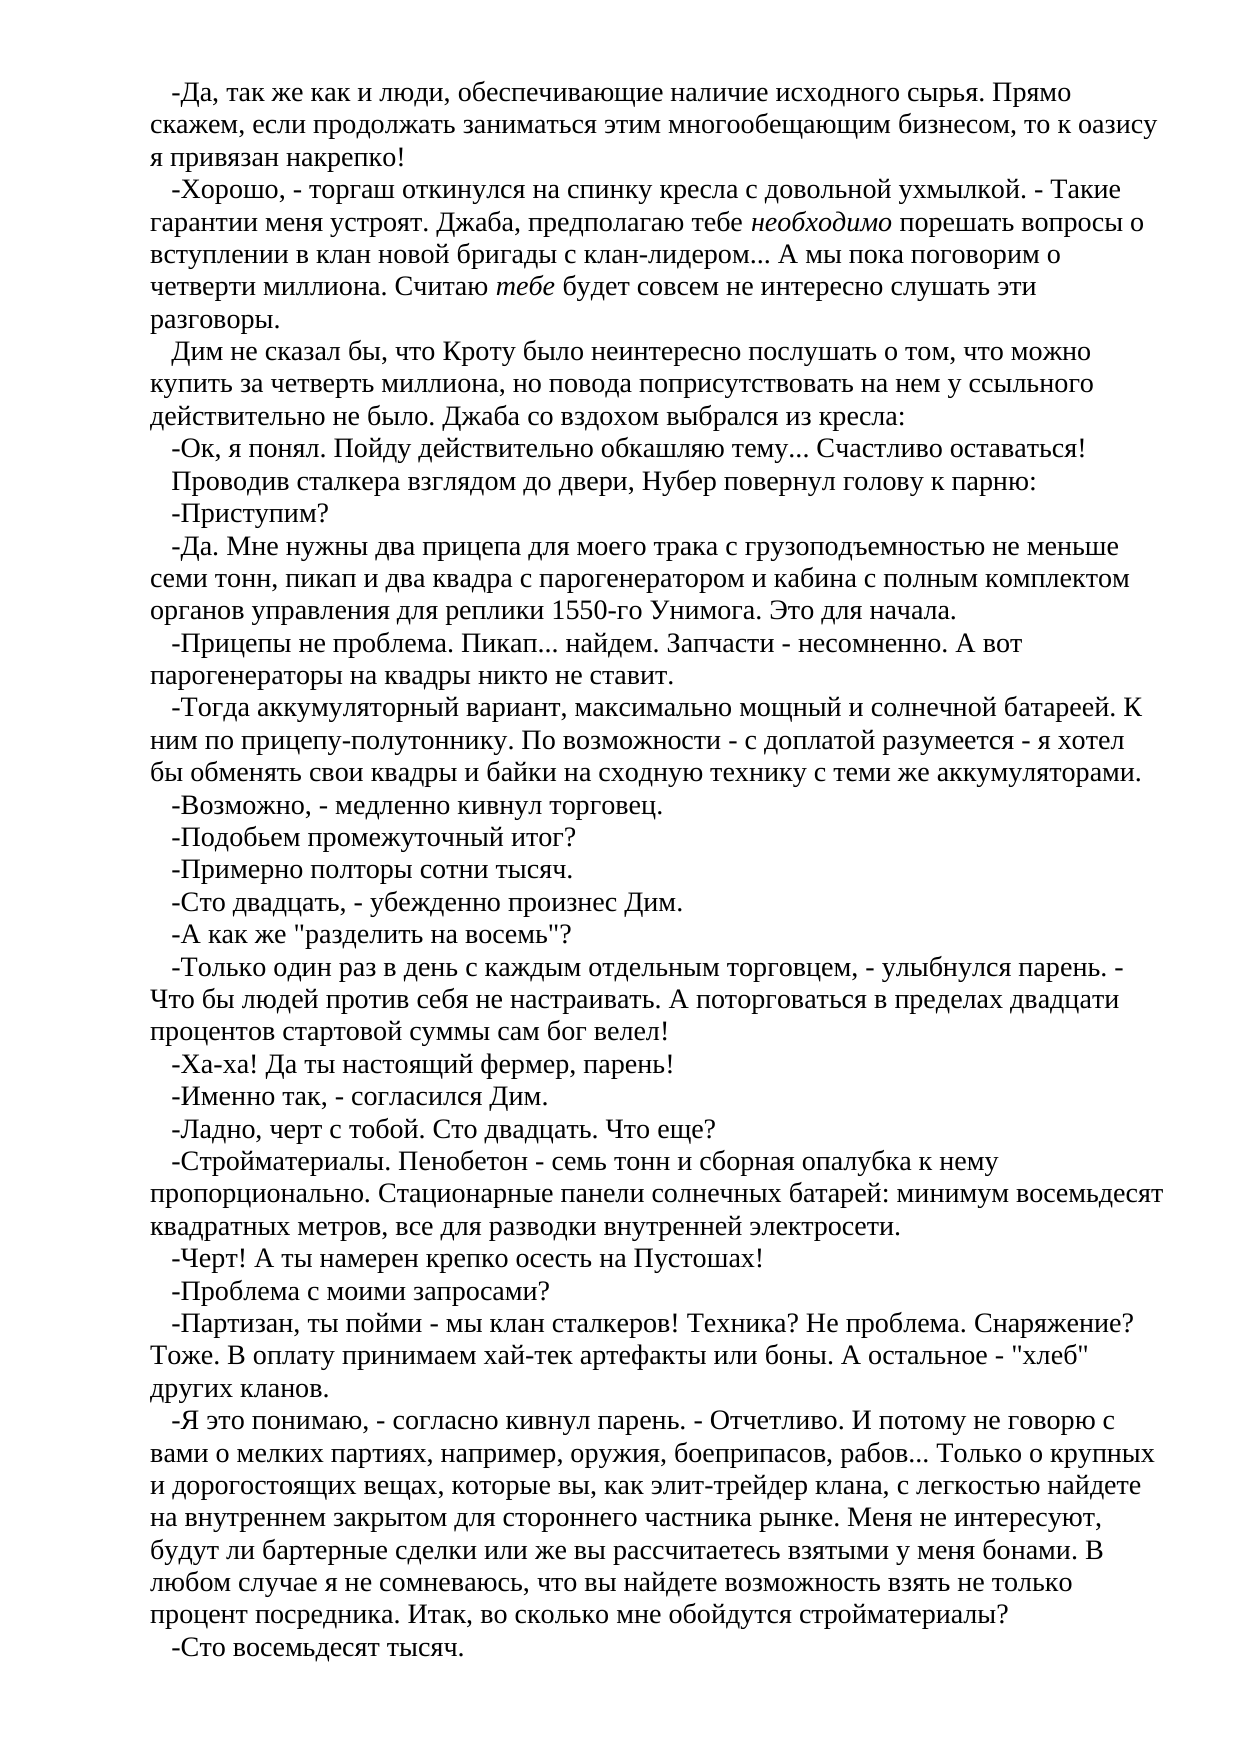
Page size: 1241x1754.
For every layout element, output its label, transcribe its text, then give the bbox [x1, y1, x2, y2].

text -Да, так же как и люди, обеспечивающие наличие исходного сырья. Прямо скажем, если продолжать заниматься этим многообещающим бизнесом, то к оазису я привязан накрепко! [150, 75, 1165, 172]
text -Партизан, ты пойми - мы клан сталкеров! Техника? Не проблема. Снаряжение? Тоже. В оплату принимаем хай-тек артефакты или боны. А остальное - "хлеб" других кланов. [150, 1306, 1165, 1403]
text -Черт! А ты намерен крепко осесть на Пустошах! [150, 1241, 1165, 1274]
text -Да. Мне нужны два прицепа для моего трака с грузоподъемностью не меньше семи тонн, пикап и два квадра с парогенератором и кабина с полным комплектом органов управления для реплики 1550-го Унимога. Это для начала. [150, 528, 1165, 626]
text -Ладно, черт с тобой. Сто двадцать. Что еще? [150, 1112, 1165, 1144]
text -Я это понимаю, - согласно кивнул парень. - Отчетливо. И потому не говорю с вами о мелких партиях, например, оружия, боеприпасов, рабов... Только о крупных и дорогостоящих вещах, которые вы, как элит-трейдер клана, с легкостью найдете на внутреннем закрытом для стороннего частника рынке. Меня не интересуют, будут ли бартерные сделки или же вы рассчитаетесь взятыми у меня бонами. В любом случае я не сомневаюсь, что вы найдете возможность взять не только процент посредника. Итак, во сколько мне обойдутся стройматериалы? [150, 1403, 1165, 1630]
text -Прицепы не проблема. Пикап... найдем. Запчасти - несомненно. А вот парогенераторы на квадры никто не ставит. [150, 626, 1165, 691]
text -Проблема с моими запросами? [150, 1274, 1165, 1306]
text -Приступим? [150, 496, 1165, 528]
text -Подобьем промежуточный итог? [150, 820, 1165, 852]
text -Только один раз в день с каждым отдельным торговцем, - улыбнулся парень. - Что бы людей против себя не настраивать. А поторговаться в пределах двадцати процентов стартовой суммы сам бог велел! [150, 950, 1165, 1047]
text -Тогда аккумуляторный вариант, максимально мощный и солнечной батареей. К ним по прицепу-полутоннику. По возможности - с доплатой разумеется - я хотел бы обменять свои квадры и байки на сходную технику с теми же аккумуляторами. [150, 691, 1165, 788]
text -Возможно, - медленно кивнул торговец. [150, 788, 1165, 820]
text -Ок, я понял. Пойду действительно обкашляю тему... Счастливо оставаться! [150, 431, 1165, 464]
text Дим не сказал бы, что Кроту было неинтересно послушать о том, что можно купить за четверть миллиона, но повода поприсутствовать на нем у ссыльного действительно не было. Джаба со вздохом выбрался из кресла: [150, 334, 1165, 431]
text -Ха-ха! Да ты настоящий фермер, парень! [150, 1047, 1165, 1079]
text -Сто восемьдесят тысяч. [150, 1630, 1165, 1662]
text Проводив сталкера взглядом до двери, Нубер повернул голову к парню: [150, 464, 1165, 496]
text -Сто двадцать, - убежденно произнес Дим. [150, 885, 1165, 917]
text -Стройматериалы. Пенобетон - семь тонн и сборная опалубка к нему пропорционально. Стационарные панели солнечных батарей: минимум восемьдесят квадратных метров, все для разводки внутренней электросети. [150, 1144, 1165, 1241]
text -А как же "разделить на восемь"? [150, 917, 1165, 950]
text -Примерно полторы сотни тысяч. [150, 852, 1165, 885]
text -Хорошо, - торгаш откинулся на спинку кресла с довольной ухмылкой. - Такие гарантии меня устроят. Джаба, предполагаю тебе необходимо порешать вопросы о вступлении в клан новой бригады с клан-лидером... А мы пока поговорим о четверти миллиона. Считаю тебе будет совсем не интересно слушать эти разговоры. [150, 172, 1165, 334]
text -Именно так, - согласился Дим. [150, 1079, 1165, 1112]
